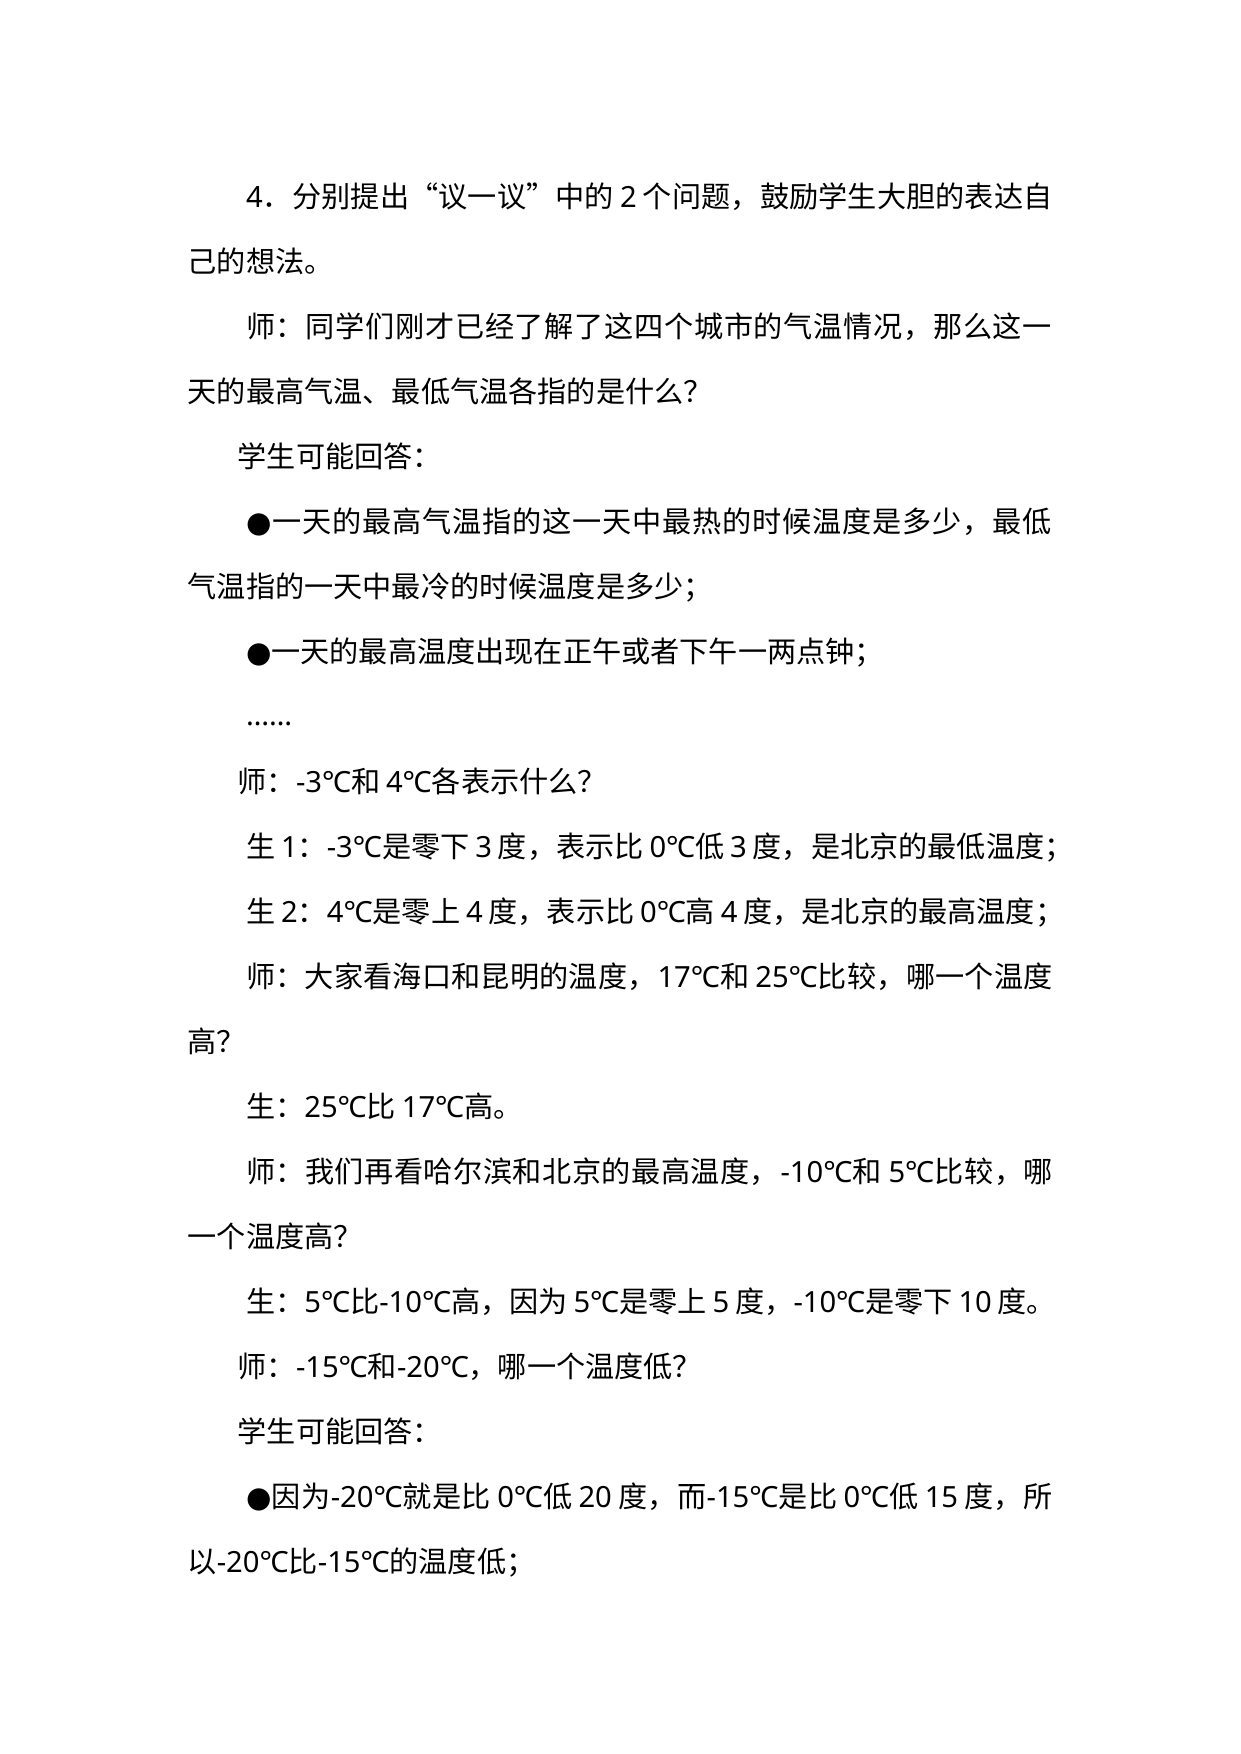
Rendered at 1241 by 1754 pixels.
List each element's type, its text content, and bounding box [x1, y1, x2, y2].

text 生1：是零下3度，表示比低3度，是北京的最低温度； [187, 812, 1053, 877]
text ●一天的最高温度出现在正午或者下午一两点钟； [187, 617, 1053, 682]
text 生：比高，因为是零上5度，是零下10度。 [187, 1267, 1053, 1332]
text ●一天的最高气温指的这一天中最热的时候温度是多少，最低气温指的一天中最冷的时候温度是多少； [187, 487, 1053, 617]
text 生2：是零上4度，表示比高4度，是北京的最高温度； [187, 877, 1053, 942]
text 师：大家看海口和昆明的温度，和比较，哪一个温度高？ [187, 942, 1053, 1072]
text 4．分别提出“议一议”中的2个问题，鼓励学生大胆的表达自己的想法。 [187, 162, 1053, 292]
text 师：和各表示什么？ [187, 747, 1053, 812]
text 生：比高。 [187, 1072, 1053, 1137]
text 师：同学们刚才已经了解了这四个城市的气温情况，那么这一天的最高气温、最低气温各指的是什么？ [187, 292, 1053, 422]
text 师：和，哪一个温度低？ [187, 1332, 1053, 1397]
text 学生可能回答： [187, 422, 1053, 487]
text ●因为就是比低20度，而是比低15度，所以比的温度低； [187, 1462, 1053, 1592]
text …… [187, 682, 1053, 747]
text 师：我们再看哈尔滨和北京的最高温度，和比较，哪一个温度高？ [187, 1137, 1053, 1267]
text 学生可能回答： [187, 1397, 1053, 1462]
